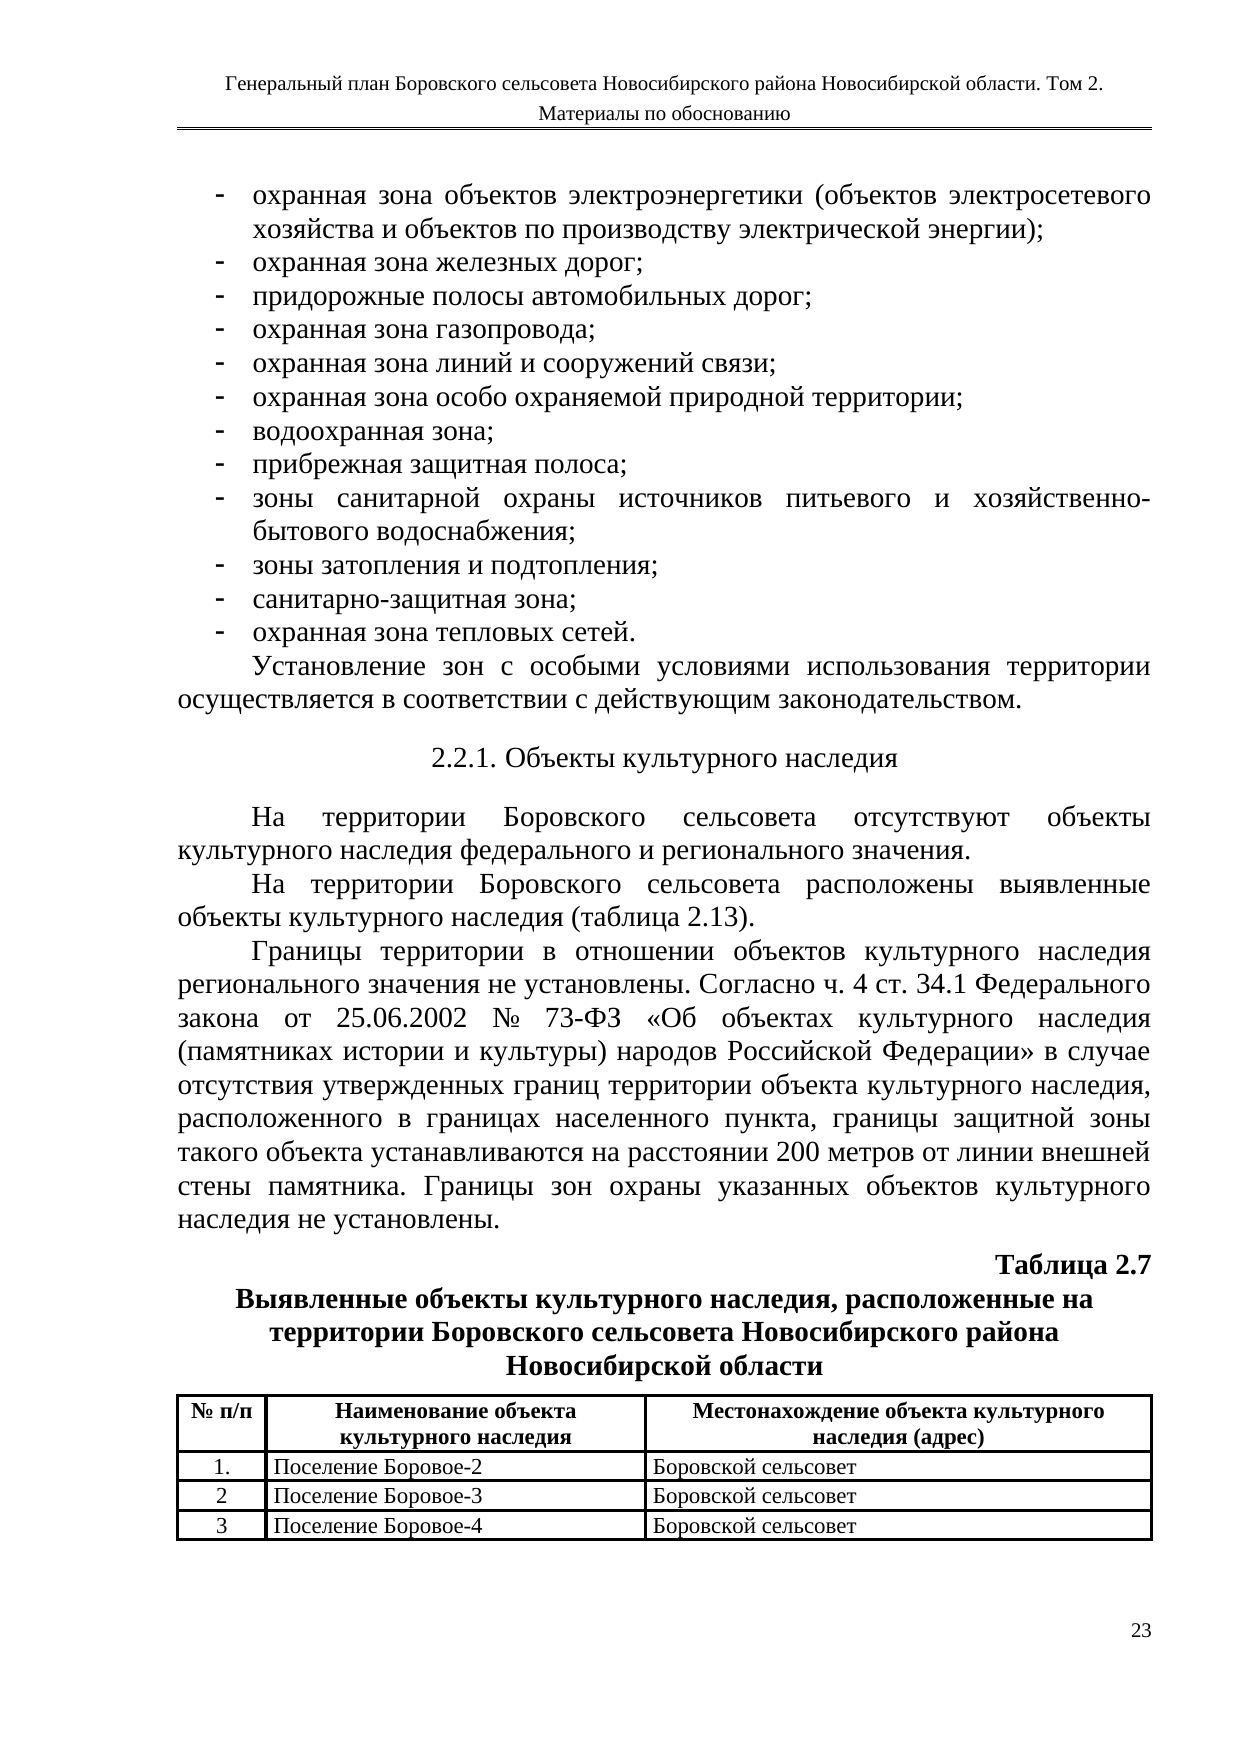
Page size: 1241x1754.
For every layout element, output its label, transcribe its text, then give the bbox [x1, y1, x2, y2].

list зоны затопления и подтопления; [215, 547, 1152, 581]
table_header Наименование объекта культурного наследия [268, 1397, 644, 1450]
list охранная зона особо охраняемой природной территории; [215, 379, 1152, 413]
text Установление зон с особыми условиями использования территории осуществляется в соответствии с действующим законодательством. [177, 648, 1152, 715]
list прибрежная защитная полоса; [215, 446, 1152, 480]
list охранная зона тепловых сетей. [215, 614, 1152, 648]
table_header Местонахождение объекта культурного наследия (адрес) [647, 1397, 1150, 1450]
list придорожные полосы автомобильных дорог; [215, 278, 1152, 312]
list охранная зона железных дорог; [215, 244, 1152, 278]
subtitle Объекты культурного наследия [177, 740, 1152, 774]
table_header № п/п [179, 1397, 264, 1450]
table_cell 3 [179, 1512, 264, 1538]
text Границы территории в отношении объектов культурного наследия регионального значения не установлены. Согласно ч. 4 ст. 34.1 Федерального закона от 25.06.2002 № 73-ФЗ «Об объектах культурного наследия (памятниках истории и культуры) народов Российской Федерации» в случае отсутствия утвержденных границ территории объекта культурного наследия, расположенного в границах населенного пункта, границы защитной зоны такого объекта устанавливаются на расстоянии 200 метров от линии внешней стены памятника. Границы зон охраны указанных объектов культурного наследия не установлены. [177, 933, 1152, 1235]
table_cell Поселение Боровое-2 [268, 1453, 644, 1479]
list охранная зона линий и сооружений связи; [215, 345, 1152, 379]
table_cell Боровской сельсовет [647, 1453, 1150, 1479]
table_cell Боровской сельсовет [647, 1512, 1150, 1538]
text На территории Боровского сельсовета расположены выявленные объекты культурного наследия (таблица 2.13). [177, 866, 1152, 933]
text На территории Боровского сельсовета отсутствуют объекты культурного наследия федерального и регионального значения. [177, 799, 1152, 866]
list санитарно-защитная зона; [215, 581, 1152, 614]
list охранная зона газопровода; [215, 312, 1152, 345]
list охранная зона объектов электроэнергетики (объектов электросетевого хозяйства и объектов по производству электрической энергии); [215, 177, 1152, 244]
list зоны санитарной охраны источников питьевого и хозяйственно-бытового водоснабжения; [215, 480, 1152, 547]
list водоохранная зона; [215, 413, 1152, 446]
table_cell 1. [179, 1453, 264, 1479]
text Таблица 2.7 [177, 1247, 1152, 1281]
table_cell Боровской сельсовет [647, 1482, 1150, 1509]
table_cell 2 [179, 1482, 264, 1509]
table_cell Поселение Боровое-4 [268, 1512, 644, 1538]
text Выявленные объекты культурного наследия, расположенные на территории Боровского сельсовета Новосибирского района Новосибирской области [177, 1281, 1152, 1381]
table_cell Поселение Боровое-3 [268, 1482, 644, 1509]
